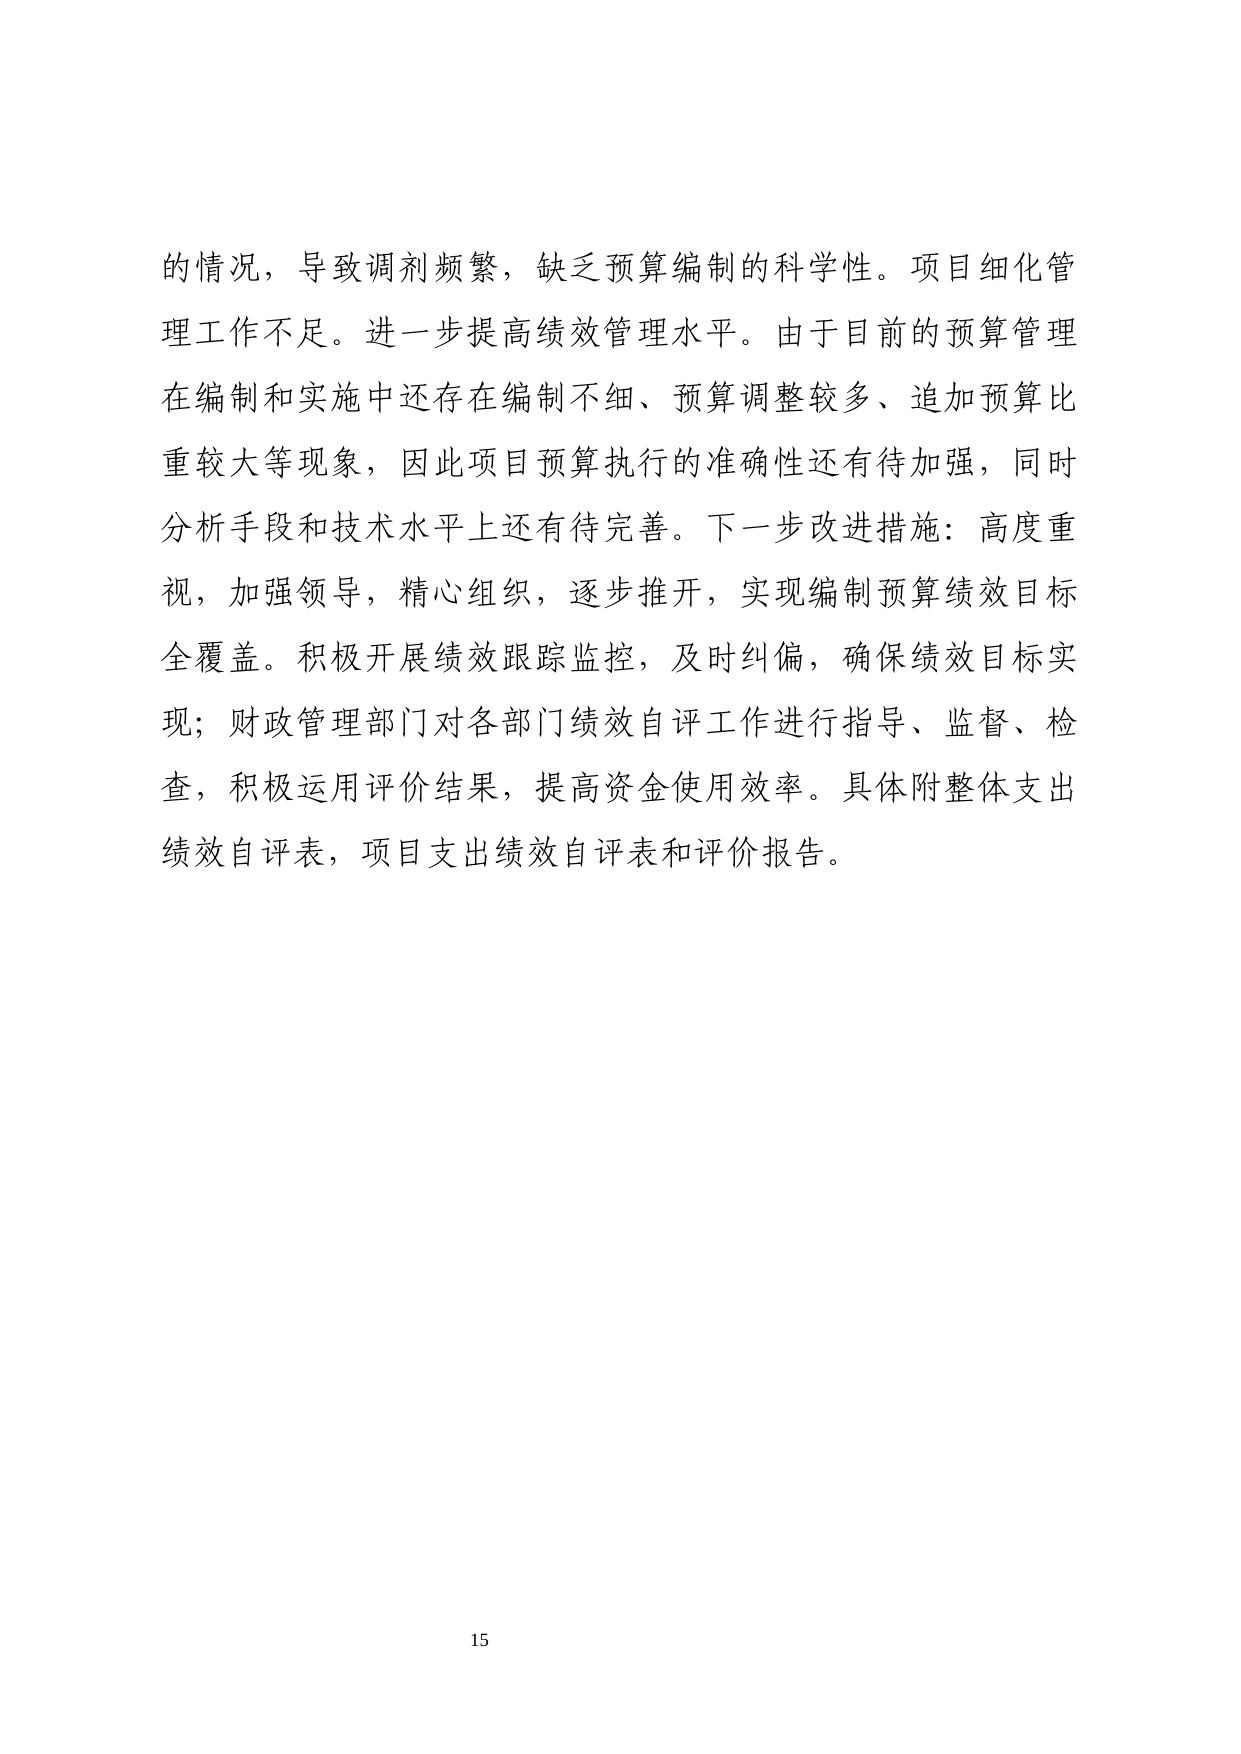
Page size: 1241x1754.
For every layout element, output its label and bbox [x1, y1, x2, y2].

text [159, 233, 1081, 883]
